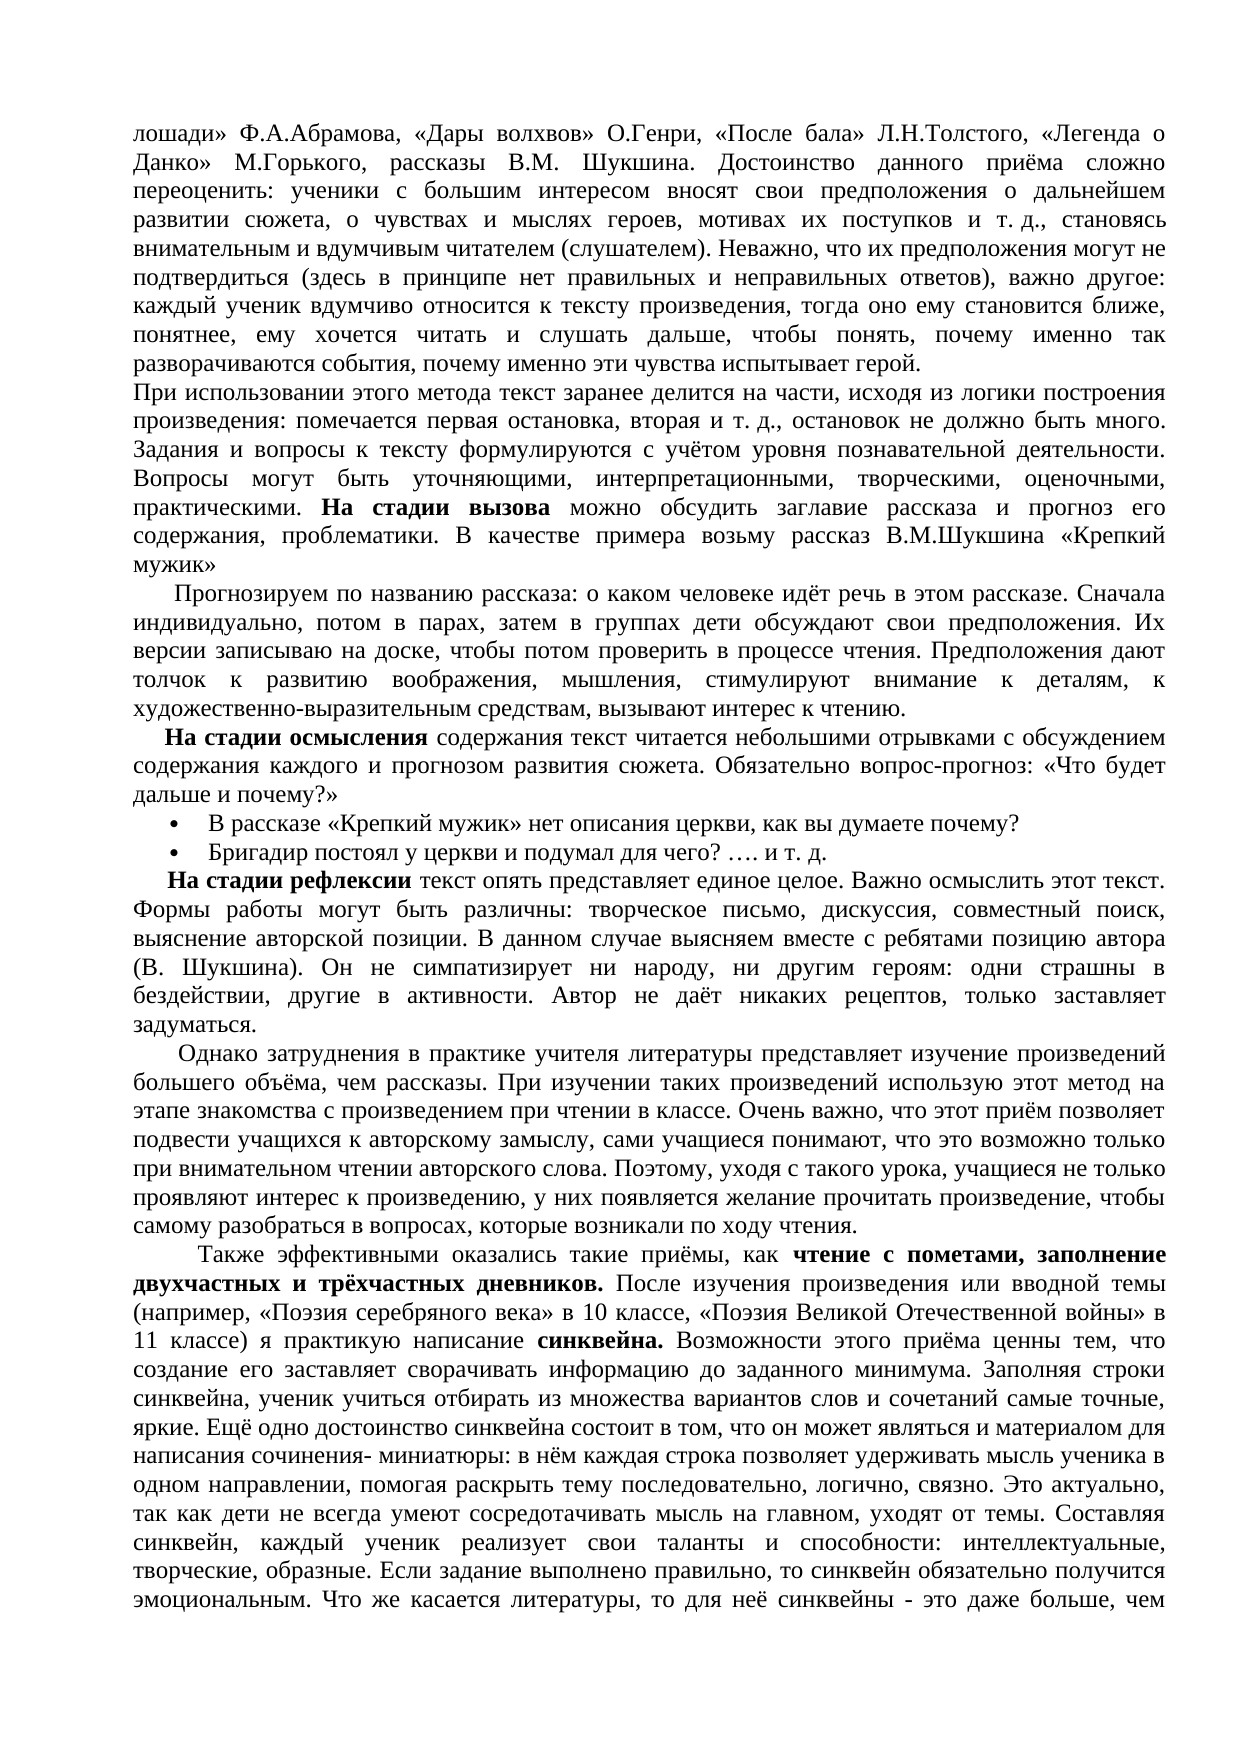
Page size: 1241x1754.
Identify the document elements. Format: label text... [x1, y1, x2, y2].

text На стадии осмысления содержания текст читается небольшими отрывками с обсуждением содержания каждого и прогнозом развития сюжета. Обязательно вопрос-прогноз: «Что будет дальше и почему?» [133, 722, 1167, 808]
text Однако затруднения в практике учителя литературы представляет изучение произведений большего объёма, чем рассказы. При изучении таких произведений использую этот метод на этапе знакомства с произведением при чтении в классе. Очень важно, что этот приём позволяет подвести учащихся к авторскому замыслу, сами учащиеся понимают, что это возможно только при внимательном чтении авторского слова. Поэтому, уходя с такого урока, учащиеся не только проявляют интерес к произведению, у них появляется желание прочитать произведение, чтобы самому разобраться в вопросах, которые возникали по ходу чтения. [133, 1038, 1167, 1239]
list В рассказе «Крепкий мужик» нет описания церкви, как вы думаете почему? [170, 808, 1167, 837]
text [133, 1239, 1167, 1613]
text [133, 118, 1167, 377]
text При использовании этого метода текст заранее делится на части, исходя из логики построения произведения: помечается первая остановка, вторая и т. д., остановок не должно быть много. Задания и вопросы к тексту формулируются с учётом уровня познавательной деятельности. Вопросы могут быть уточняющими, интерпретационными, творческими, оценочными, практическими. На стадии вызова можно обсудить заглавие рассказа и прогноз его содержания, проблематики. В качестве примера возьму рассказ В.М.Шукшина «Крепкий мужик» [133, 377, 1167, 578]
text На стадии рефлексии текст опять представляет единое целое. Важно осмыслить этот текст. Формы работы могут быть различны: творческое письмо, дискуссия, совместный поиск, выяснение авторской позиции. В данном случае выясняем вместе с ребятами позицию автора (В. Шукшина). Он не симпатизирует ни народу, ни другим героям: одни страшны в бездействии, другие в активности. Автор не даёт никаких рецептов, только заставляет задуматься. [133, 866, 1167, 1038]
text Прогнозируем по названию рассказа: о каком человеке идёт речь в этом рассказе. Сначала индивидуально, потом в парах, затем в группах дети обсуждают свои предположения. Их версии записываю на доске, чтобы потом проверить в процессе чтения. Предположения дают толчок к развитию воображения, мышления, стимулируют внимание к деталям, к художественно-выразительным средствам, вызывают интерес к чтению. [133, 578, 1167, 722]
list Бригадир постоял у церкви и подумал для чего? …. и т. д. [170, 837, 1167, 866]
